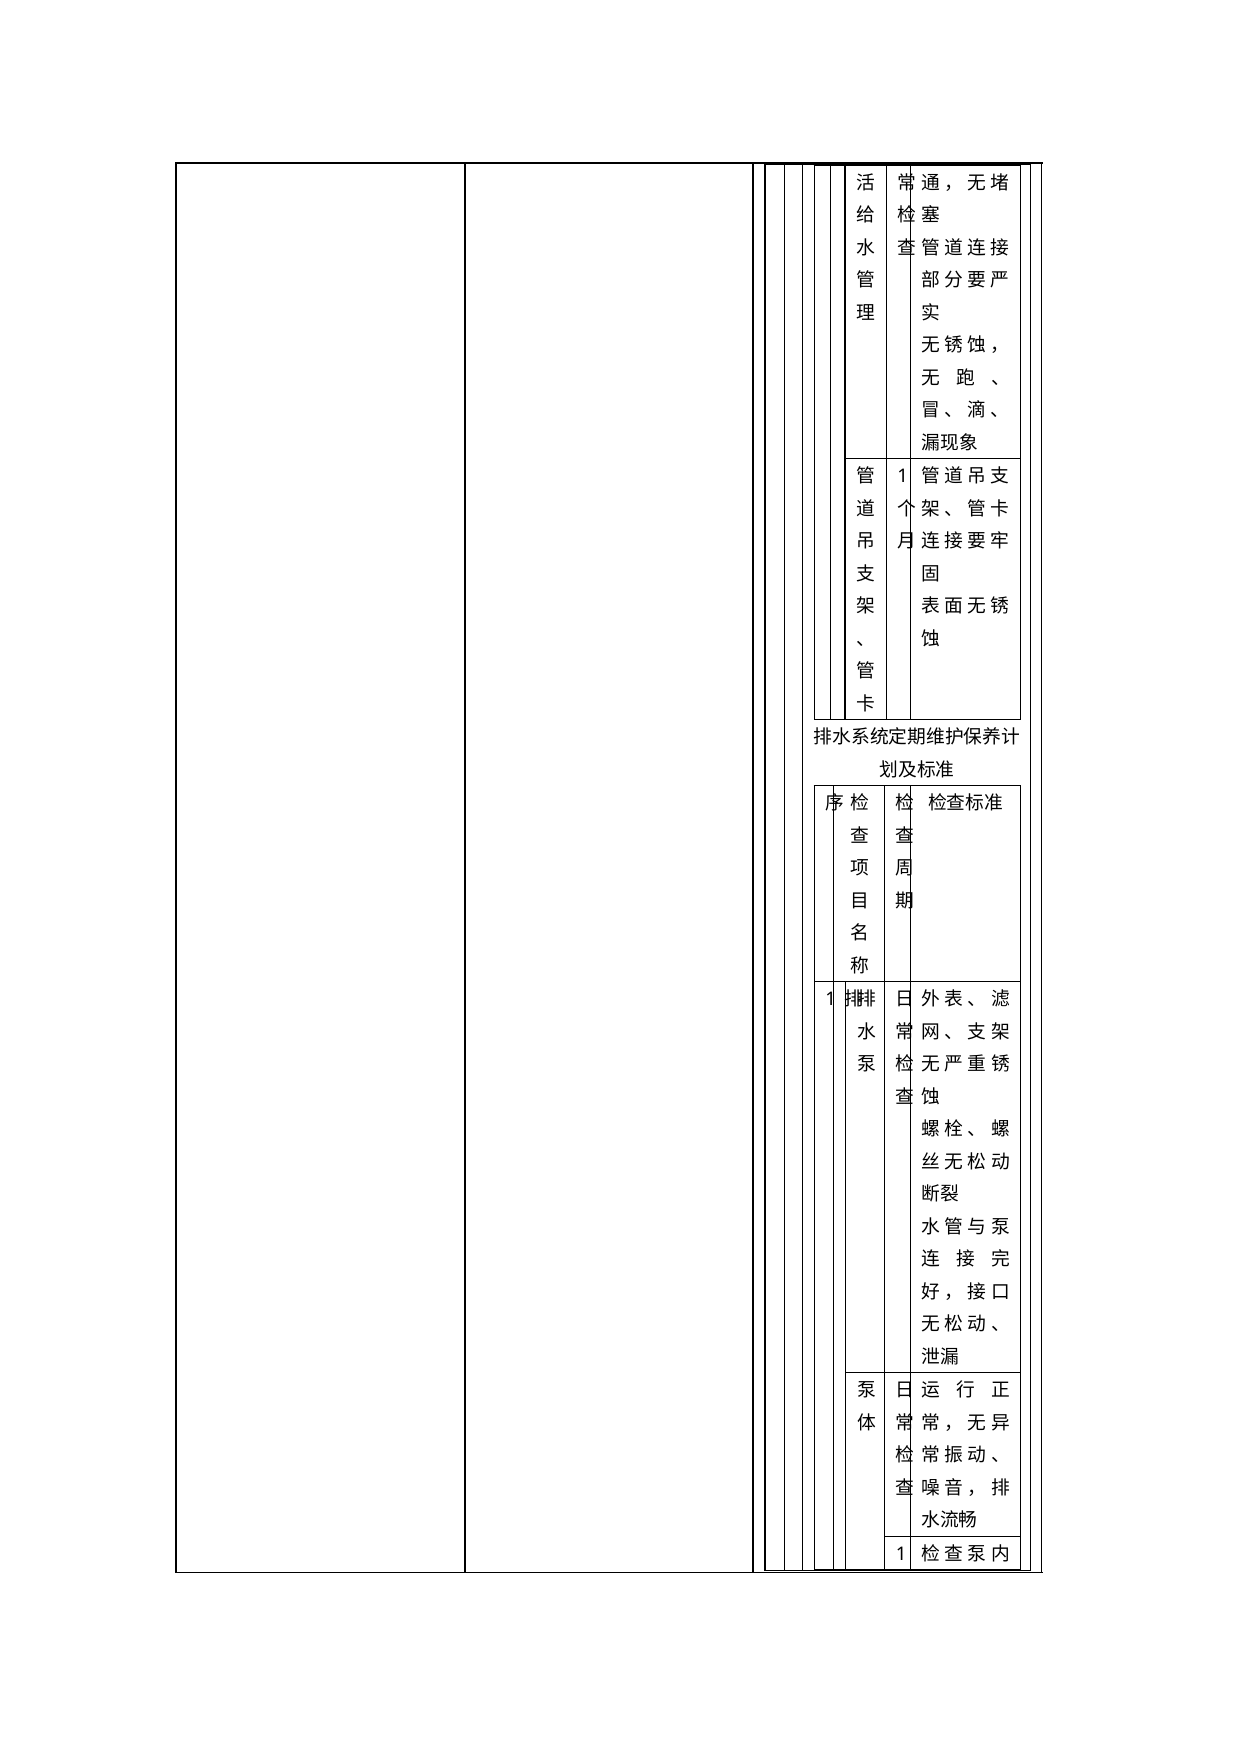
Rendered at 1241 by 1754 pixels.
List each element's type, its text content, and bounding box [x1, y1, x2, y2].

table_cell [466, 164, 752, 1571]
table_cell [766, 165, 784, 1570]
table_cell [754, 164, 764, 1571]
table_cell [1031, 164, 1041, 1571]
table_cell 1 [177, 164, 464, 1571]
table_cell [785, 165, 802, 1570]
